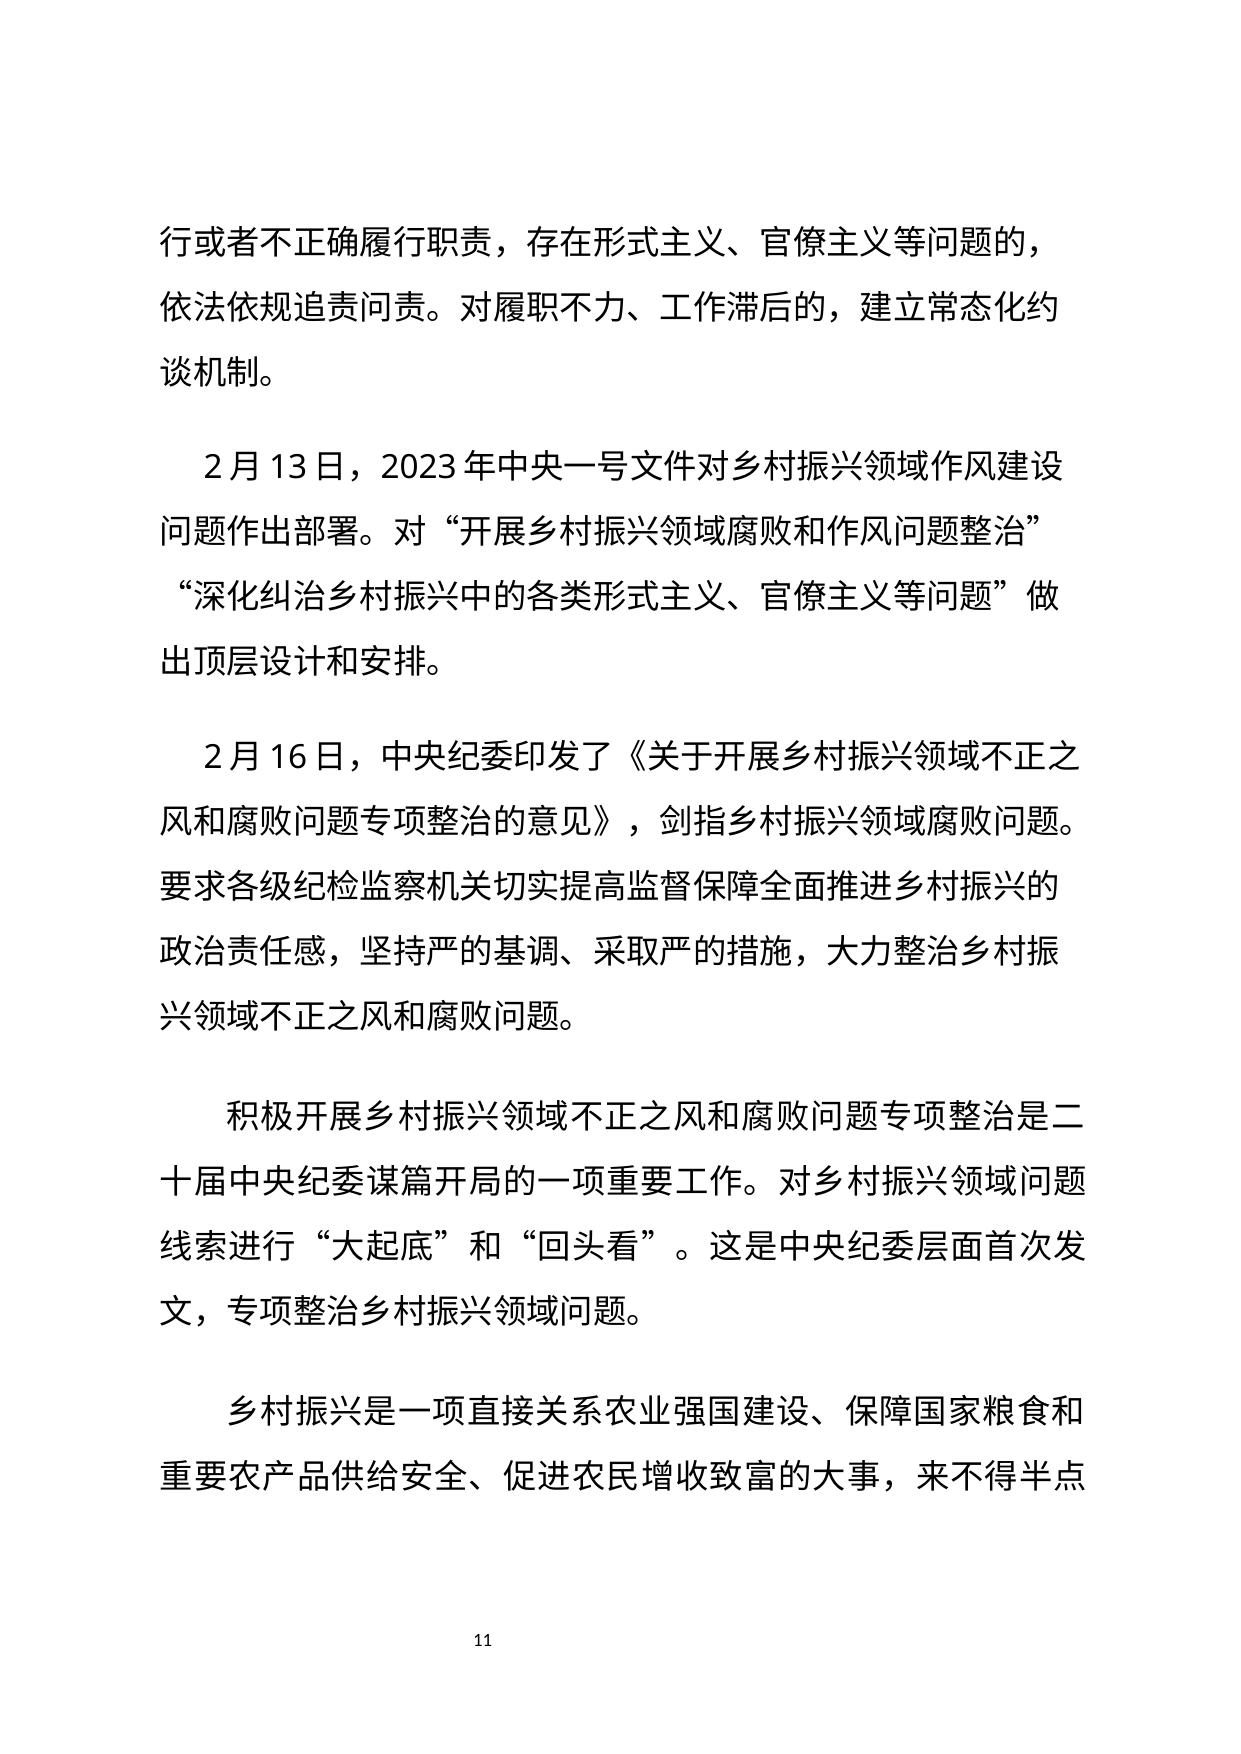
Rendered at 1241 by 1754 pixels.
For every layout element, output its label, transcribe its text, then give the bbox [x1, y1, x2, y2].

text 去年底，中办国办印发《乡村振兴责任制实施办法》，围绕责任落实构建了全方位考核监督机制，对乡村振兴工作中不履行或者不正确履行职责，存在形式主义、官僚主义等问题的，依法依规追责问责。对履职不力、工作滞后的，建立常态化约谈机制。 [159, 302, 1087, 627]
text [159, 1306, 1087, 1436]
text 2月16日，中央纪委印发了《关于开展乡村振兴领域不正之风和腐败问题专项整治的意见》，剑指乡村振兴领域腐败问题。要求各级纪检监察机关切实提高监督保障全面推进乡村振兴的政治责任感，坚持严的基调、采取严的措施，大力整治乡村振兴领域不正之风和腐败问题。 [159, 945, 1087, 1270]
text （一）发布背景 [159, 208, 1087, 273]
text 2月13日，2023年中央一号文件对乡村振兴领域作风建设问题作出部署。对“开展乡村振兴领域腐败和作风问题整治”“深化纠治乡村振兴中的各类形式主义、官僚主义等问题”做出顶层设计和安排。 [159, 656, 1087, 916]
